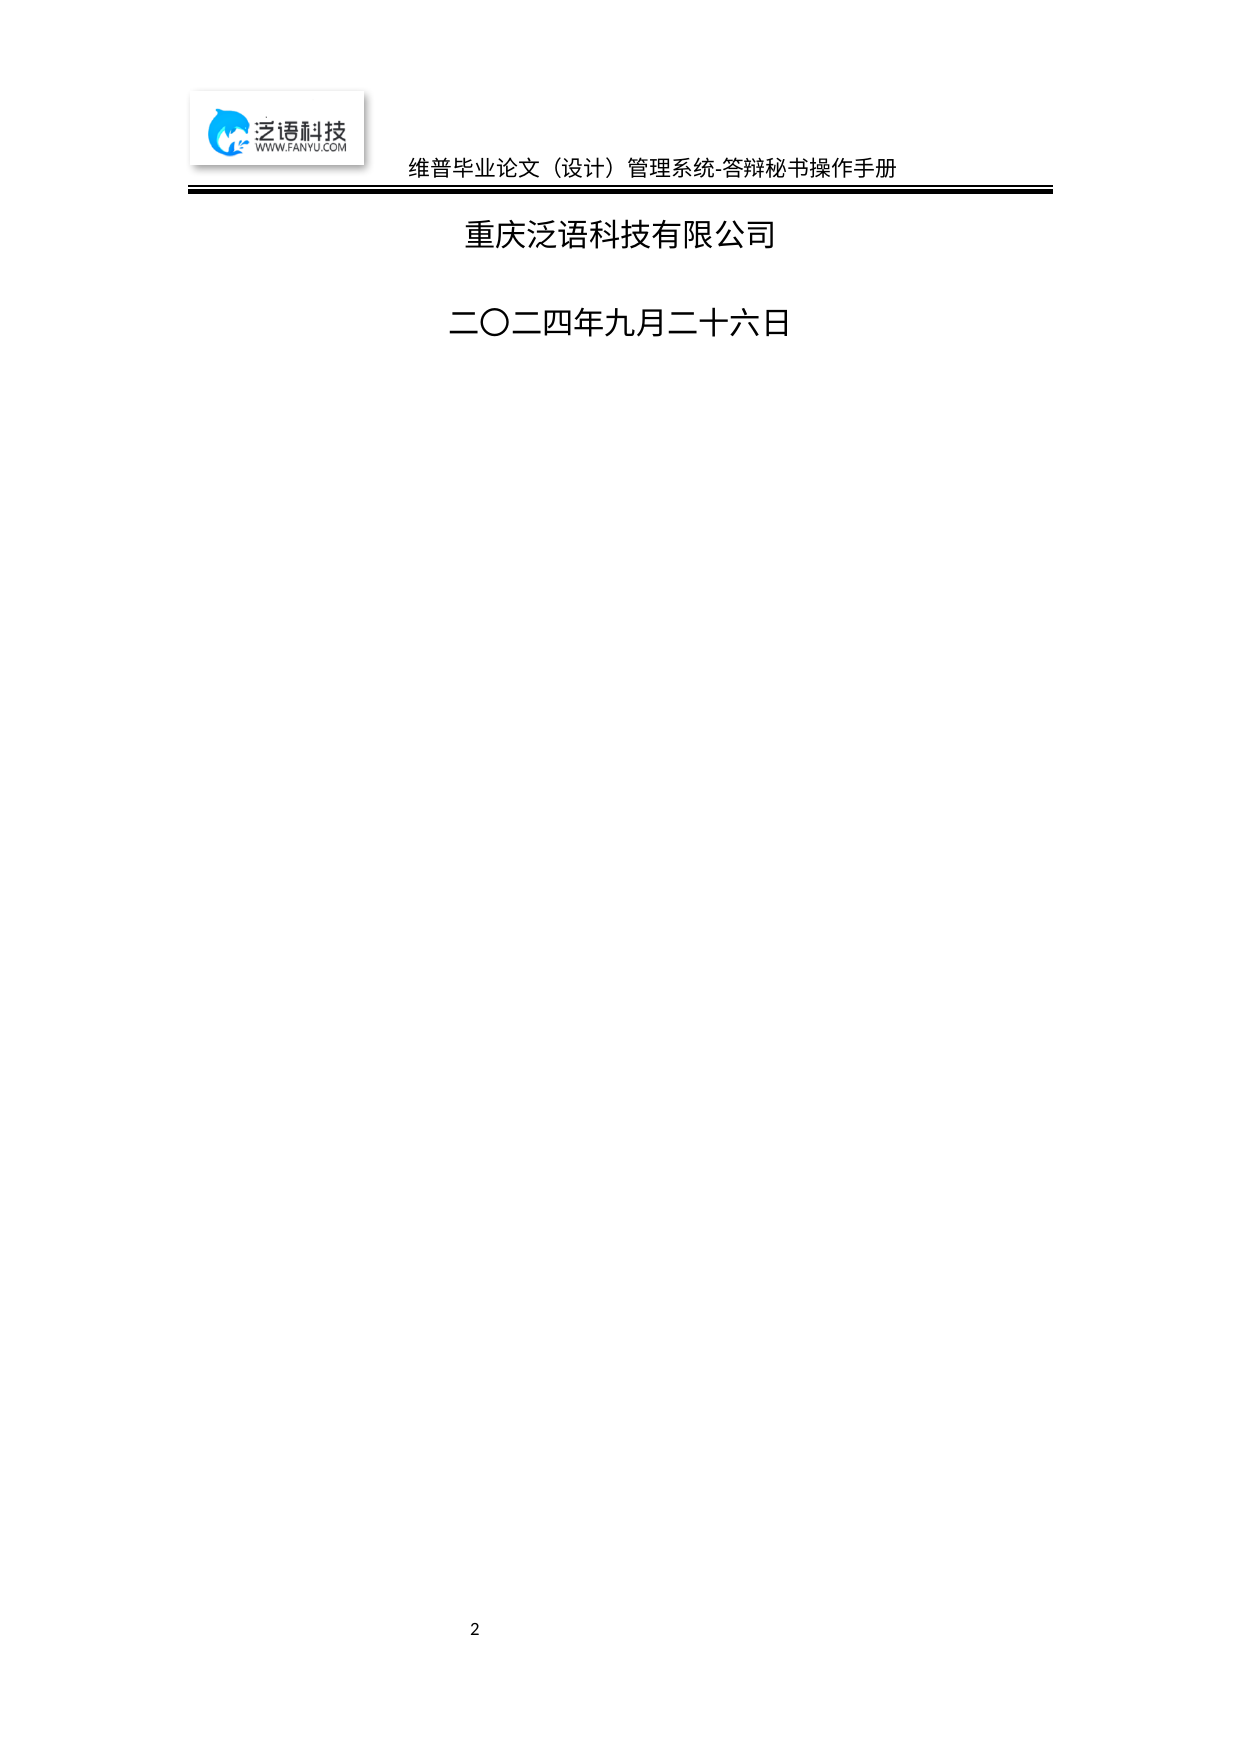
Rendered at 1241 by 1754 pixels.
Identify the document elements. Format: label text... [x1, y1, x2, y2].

text 重庆泛语科技有限公司 [187, 200, 1053, 265]
text 二〇二四年九月二十六日 [187, 288, 1053, 353]
picture [190, 91, 364, 165]
